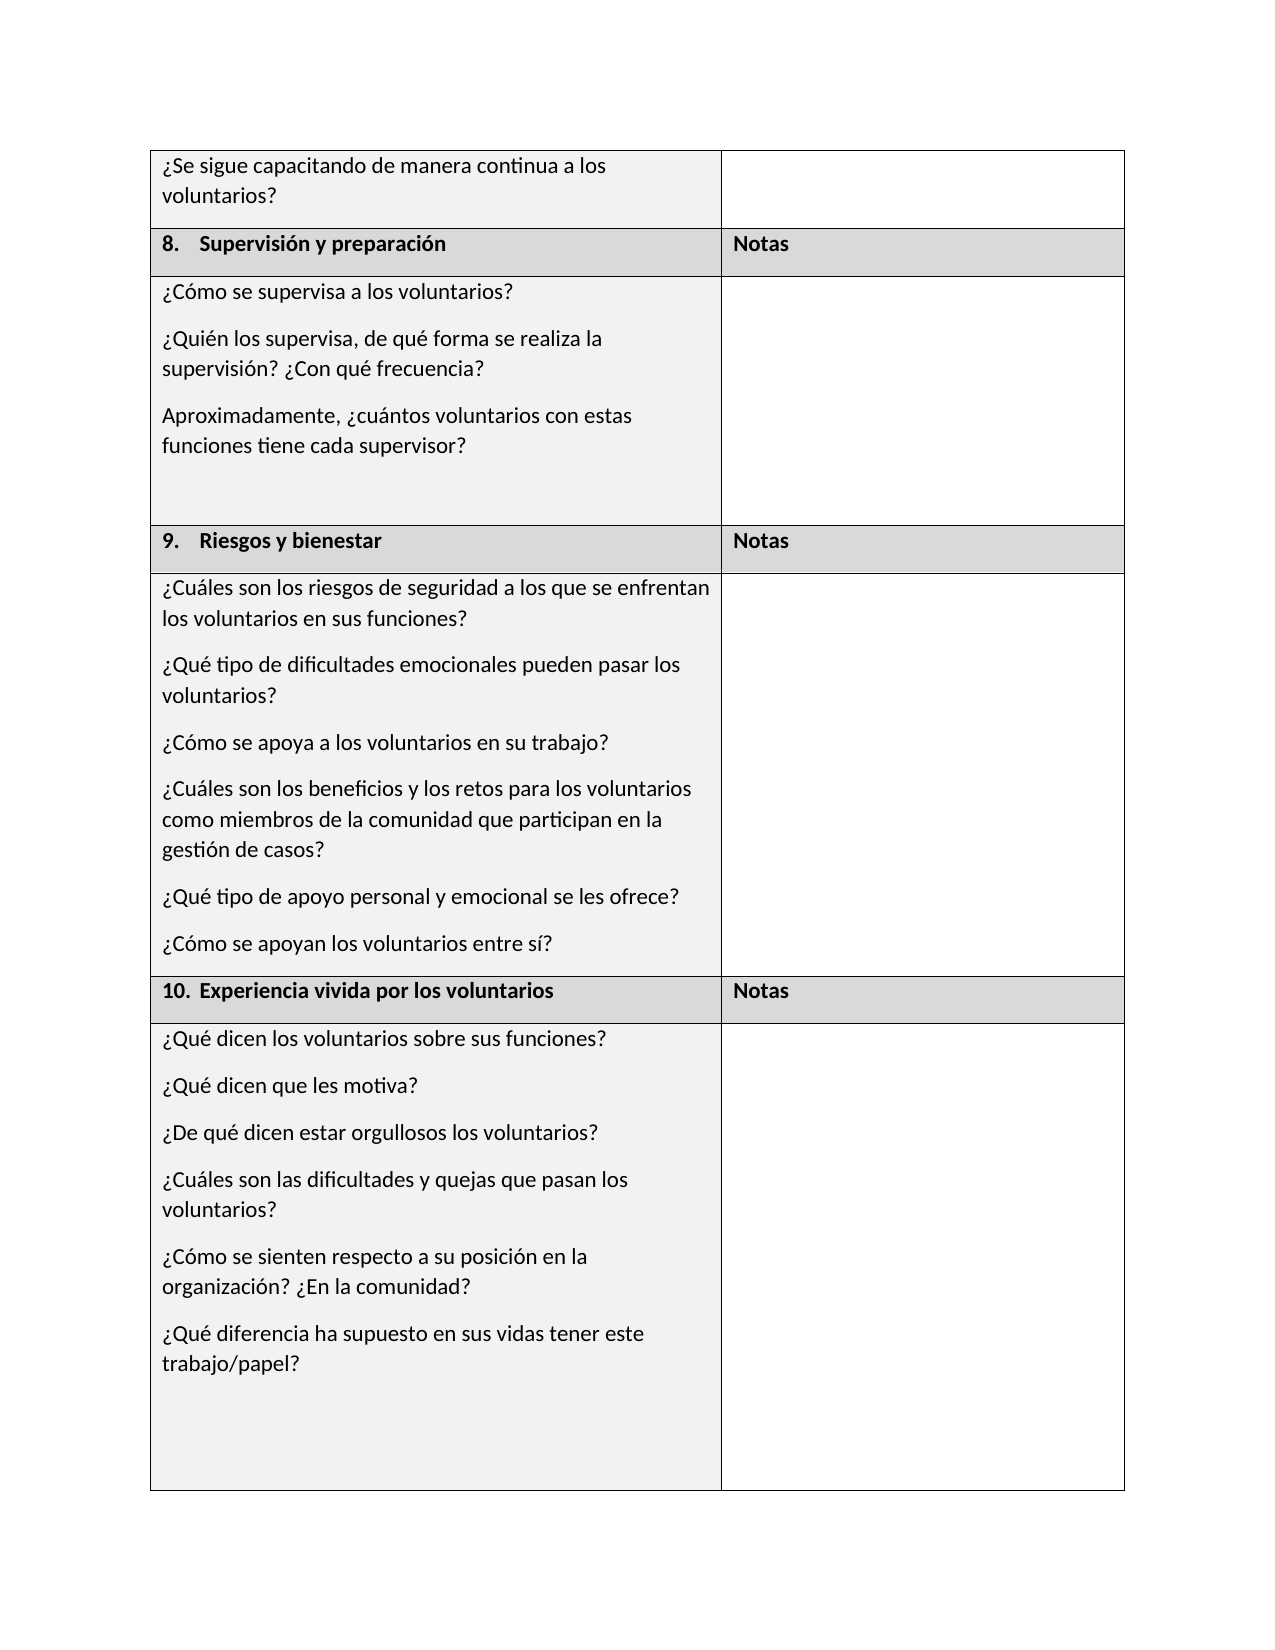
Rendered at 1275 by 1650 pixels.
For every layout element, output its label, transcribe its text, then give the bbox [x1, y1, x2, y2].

table_cell Riesgos y bienestar [151, 526, 721, 572]
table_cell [151, 151, 721, 228]
table_cell ¿Cuáles son los riesgos de seguridad a los que se enfrentan los voluntarios en sus funciones? ¿Qué tipo de dificultades emocionales pueden pasar los voluntarios? ¿Cómo se apoya a los voluntarios en su trabajo? ¿Cuáles son los beneficios y los retos para los voluntarios como miembros de la comunidad que participan en la gestión de casos? ¿Qué tipo de apoyo personal y emocional se les ofrece? ¿Cómo se apoyan los voluntarios entre sí? [151, 574, 721, 976]
table_cell Notas [722, 977, 1124, 1023]
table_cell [151, 1024, 721, 1490]
table_cell [722, 1024, 1124, 1490]
table_cell ¿Cómo se supervisa a los voluntarios? ¿Quién los supervisa, de qué forma se realiza la supervisión? ¿Con qué frecuencia? Aproximadamente, ¿cuántos voluntarios con estas funciones tiene cada supervisor? [151, 277, 721, 525]
table_cell [722, 151, 1124, 228]
table_cell Experiencia vivida por los voluntarios [151, 977, 721, 1023]
table_cell Notas [722, 229, 1124, 276]
table_cell Notas [722, 526, 1124, 572]
table_cell Supervisión y preparación [151, 229, 721, 276]
table_cell [722, 574, 1124, 976]
table_cell [722, 277, 1124, 525]
